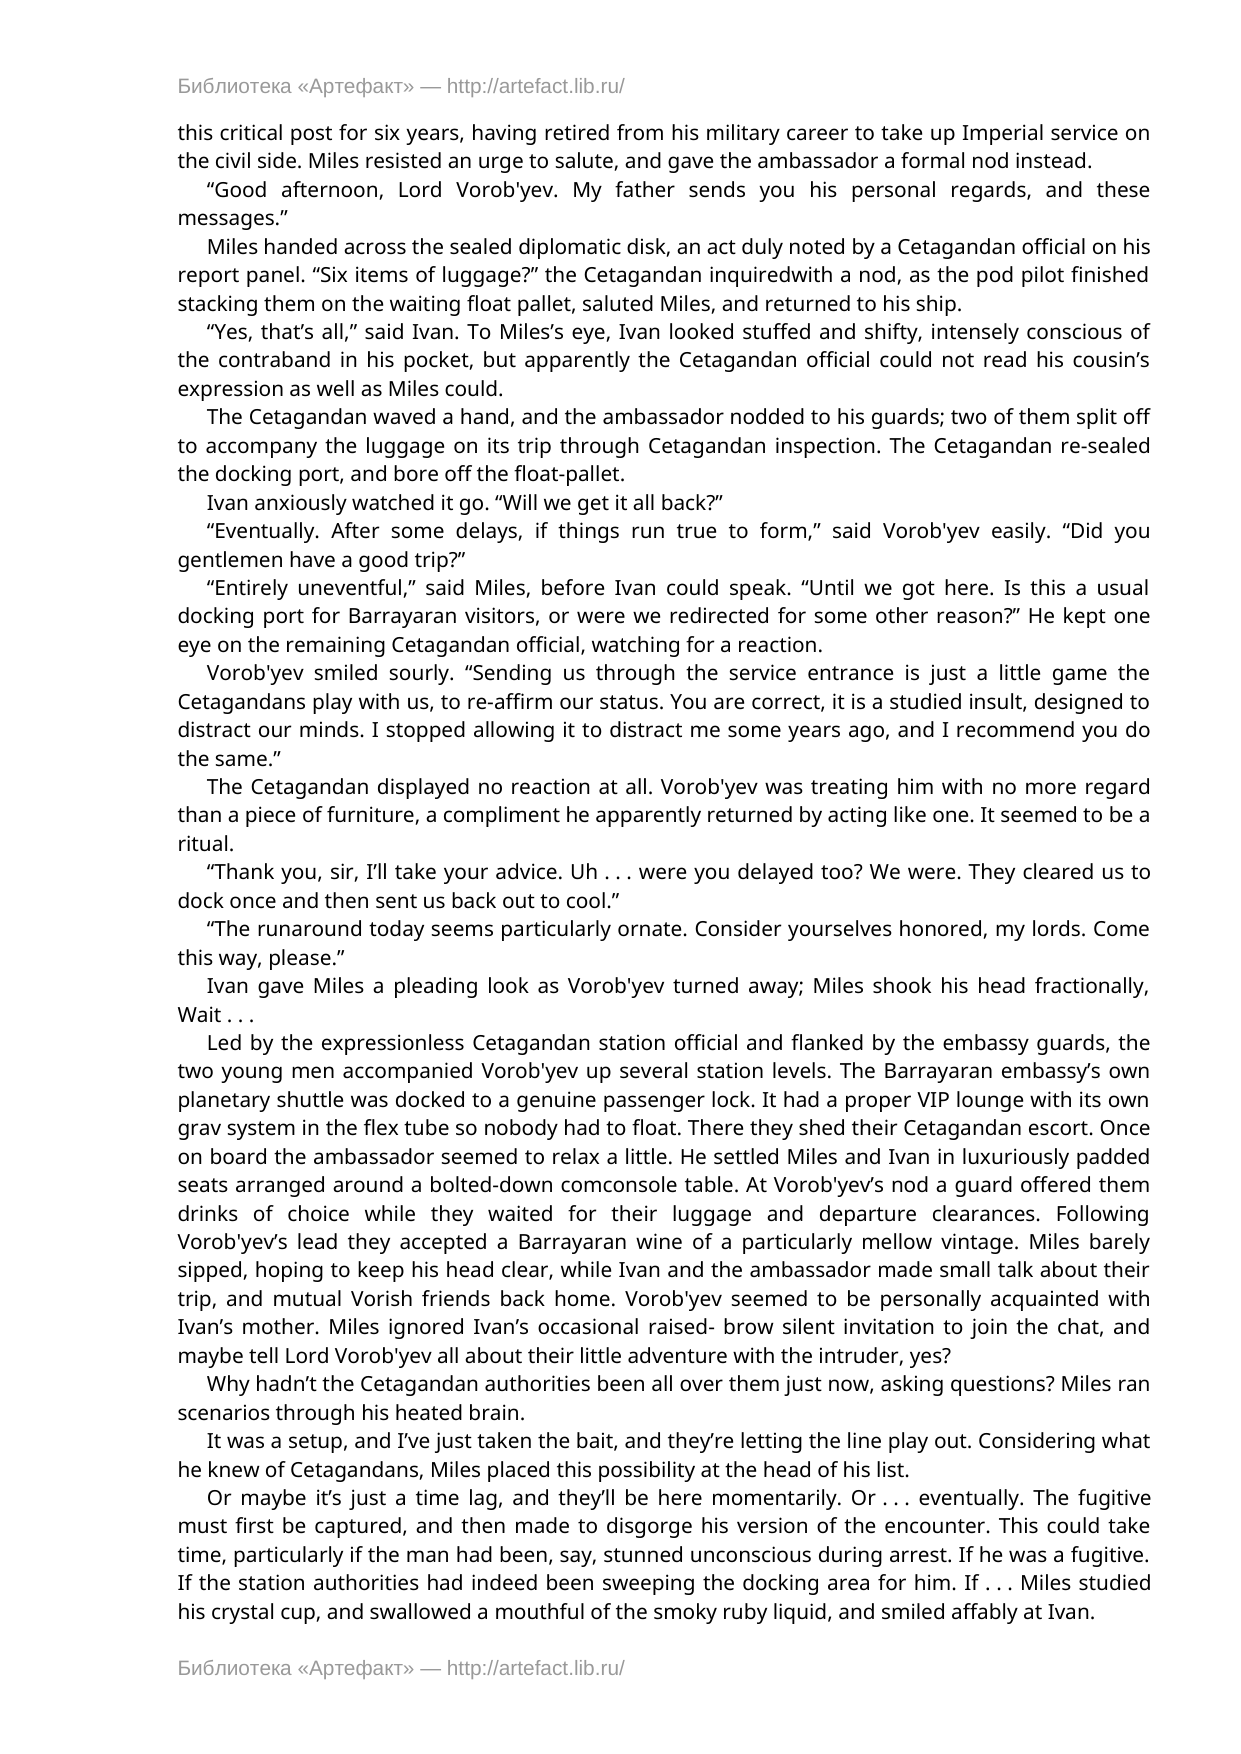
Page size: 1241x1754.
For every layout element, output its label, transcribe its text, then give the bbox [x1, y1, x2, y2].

text “Entirely uneventful,” said Miles, before Ivan could speak. “Until we got here. Is this a usual docking port for Barrayaran visitors, or were we redirected for some other reason?” He kept one eye on the remaining Cetagandan official, watching for a reaction. [177, 573, 1152, 658]
text “Thank you, sir, I’ll take your advice. Uh . . . were you delayed too? We were. They cleared us to dock once and then sent us back out to cool.” [177, 857, 1152, 914]
text Ivan gave Miles a pleading look as Vorob'yev turned away; Miles shook his head fractionally, Wait . . . [177, 971, 1152, 1028]
text “Yes, that’s all,” said Ivan. To Miles’s eye, Ivan looked stuffed and shifty, intensely conscious of the contraband in his pocket, but apparently the Cetagandan official could not read his cousin’s expression as well as Miles could. [177, 317, 1152, 402]
text Miles handed across the sealed diplomatic disk, an act duly noted by a Cetagandan official on his report panel. “Six items of luggage?” the Cetagandan inquiredwith a nod, as the pod pilot finished stacking them on the waiting float pallet, saluted Miles, and returned to his ship. [177, 232, 1152, 317]
text Or maybe it’s just a time lag, and they’ll be here momentarily. Or . . . eventually. The fugitive must first be captured, and then made to disgorge his version of the encounter. This could take time, particularly if the man had been, say, stunned unconscious during arrest. If he was a fugitive. If the station authorities had indeed been sweeping the docking area for him. If . . . Miles studied his crystal cup, and swallowed a mouthful of the smoky ruby liquid, and smiled affably at Ivan. [177, 1483, 1152, 1625]
text The Cetagandan displayed no reaction at all. Vorob'yev was treating him with no more regard than a piece of furniture, a compliment he apparently returned by acting like one. It seemed to be a ritual. [177, 772, 1152, 857]
text “Good afternoon, Lord Vorob'yev. My father sends you his personal regards, and these messages.” [177, 175, 1152, 232]
text Led by the expressionless Cetagandan station official and flanked by the embassy guards, the two young men accompanied Vorob'yev up several station levels. The Barrayaran embassy’s own planetary shuttle was docked to a genuine passenger lock. It had a proper VIP lounge with its own grav system in the flex tube so nobody had to float. There they shed their Cetagandan escort. Once on board the ambassador seemed to relax a little. He settled Miles and Ivan in luxuriously padded seats arranged around a bolted-down comconsole table. At Vorob'yev’s nod a guard offered them drinks of choice while they waited for their luggage and departure clearances. Following Vorob'yev’s lead they accepted a Barrayaran wine of a particularly mellow vintage. Miles barely sipped, hoping to keep his head clear, while Ivan and the ambassador made small talk about their trip, and mutual Vorish friends back home. Vorob'yev seemed to be personally acquainted with Ivan’s mother. Miles ignored Ivan’s occasional raised- brow silent invitation to join the chat, and maybe tell Lord Vorob'yev all about their little adventure with the intruder, yes? [177, 1028, 1152, 1369]
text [177, 118, 1152, 175]
text Vorob'yev smiled sourly. “Sending us through the service entrance is just a little game the Cetagandans play with us, to re-affirm our status. You are correct, it is a studied insult, designed to distract our minds. I stopped allowing it to distract me some years ago, and I recommend you do the same.” [177, 658, 1152, 772]
text “The runaround today seems particularly ornate. Consider yourselves honored, my lords. Come this way, please.” [177, 914, 1152, 971]
text Ivan anxiously watched it go. “Will we get it all back?” [177, 488, 1152, 516]
text Why hadn’t the Cetagandan authorities been all over them just now, asking questions? Miles ran scenarios through his heated brain. [177, 1369, 1152, 1426]
text The Cetagandan waved a hand, and the ambassador nodded to his guards; two of them split off to accompany the luggage on its trip through Cetagandan inspection. The Cetagandan re-sealed the docking port, and bore off the float-pallet. [177, 402, 1152, 488]
text It was a setup, and I’ve just taken the bait, and they’re letting the line play out. Considering what he knew of Cetagandans, Miles placed this possibility at the head of his list. [177, 1426, 1152, 1483]
text “Eventually. After some delays, if things run true to form,” said Vorob'yev easily. “Did you gentlemen have a good trip?” [177, 516, 1152, 573]
